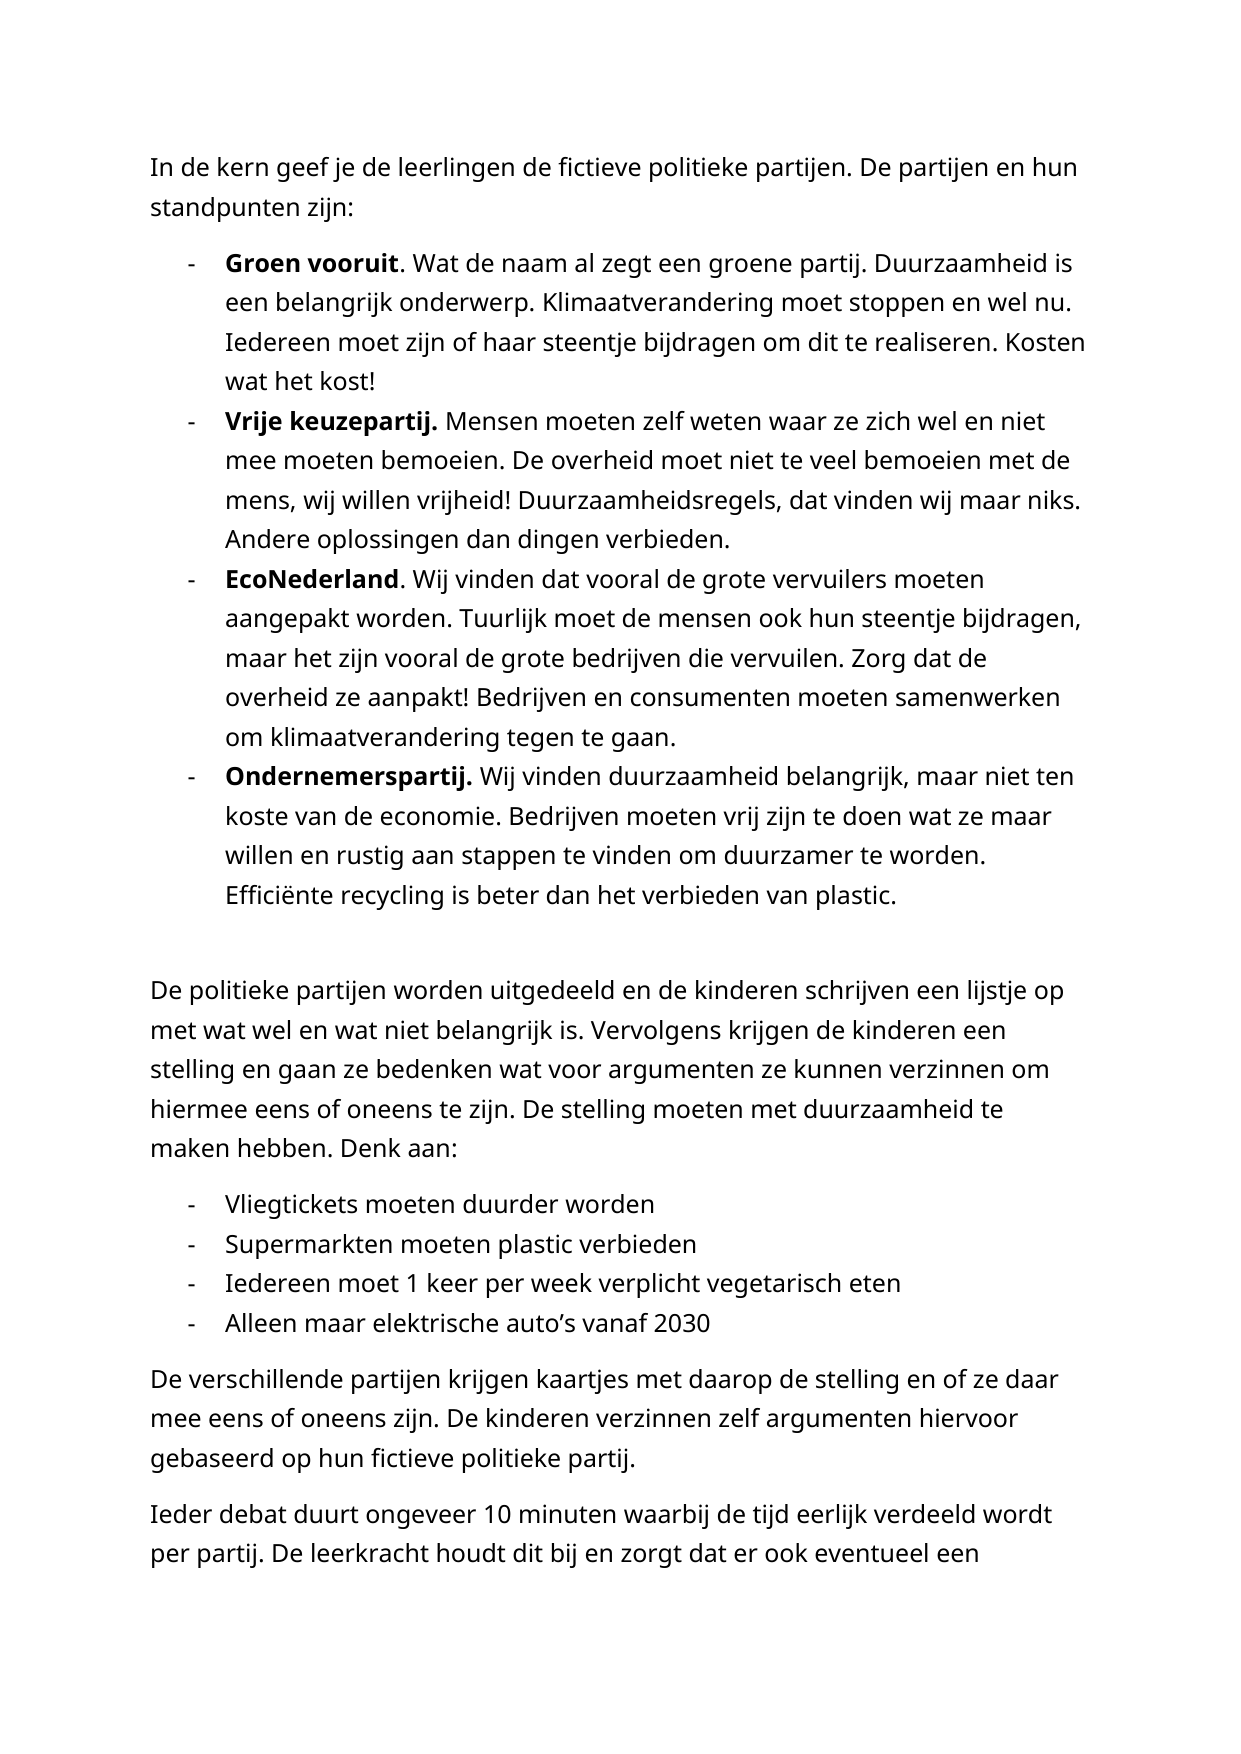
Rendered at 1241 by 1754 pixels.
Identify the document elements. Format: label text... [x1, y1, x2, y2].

list Ondernemerspartij. Wij vinden duurzaamheid belangrijk, maar niet ten koste van de economie. Bedrijven moeten vrij zijn te doen wat ze maar willen en rustig aan stappen te vinden om duurzamer te worden. Efficiënte recycling is beter dan het verbieden van plastic. [187, 759, 1090, 911]
list Iedereen moet 1 keer per week verplicht vegetarisch eten [187, 1266, 1090, 1300]
list EcoNederland. Wij vinden dat vooral de grote vervuilers moeten aangepakt worden. Tuurlijk moet de mensen ook hun steentje bijdragen, maar het zijn vooral de grote bedrijven die vervuilen. Zorg dat de overheid ze aanpakt! Bedrijven en consumenten moeten samenwerken om klimaatverandering tegen te gaan. [187, 561, 1090, 753]
list Vliegtickets moeten duurder worden [187, 1187, 1090, 1221]
list Alleen maar elektrische auto’s vanaf 2030 [187, 1305, 1090, 1339]
text De verschillende partijen krijgen kaartjes met daarop de stelling en of ze daar mee eens of oneens zijn. De kinderen verzinnen zelf argumenten hiervoor gebaseerd op hun fictieve politieke partij. [150, 1362, 1090, 1474]
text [150, 1497, 1090, 1570]
list Supermarkten moeten plastic verbieden [187, 1226, 1090, 1261]
text In de kern geef je de leerlingen de fictieve politieke partijen. De partijen en hun standpunten zijn: [150, 150, 1090, 223]
text De politieke partijen worden uitgedeeld en de kinderen schrijven een lijstje op met wat wel en wat niet belangrijk is. Vervolgens krijgen de kinderen een stelling en gaan ze bedenken wat voor argumenten ze kunnen verzinnen om hiermee eens of oneens te zijn. De stelling moeten met duurzaamheid te maken hebben. Denk aan: [150, 973, 1090, 1165]
list Vrije keuzepartij. Mensen moeten zelf weten waar ze zich wel en niet mee moeten bemoeien. De overheid moet niet te veel bemoeien met de mens, wij willen vrijheid! Duurzaamheidsregels, dat vinden wij maar niks. Andere oplossingen dan dingen verbieden. [187, 403, 1090, 556]
list Groen vooruit. Wat de naam al zegt een groene partij. Duurzaamheid is een belangrijk onderwerp. Klimaatverandering moet stoppen en wel nu. Iedereen moet zijn of haar steentje bijdragen om dit te realiseren. Kosten wat het kost! [187, 246, 1090, 398]
